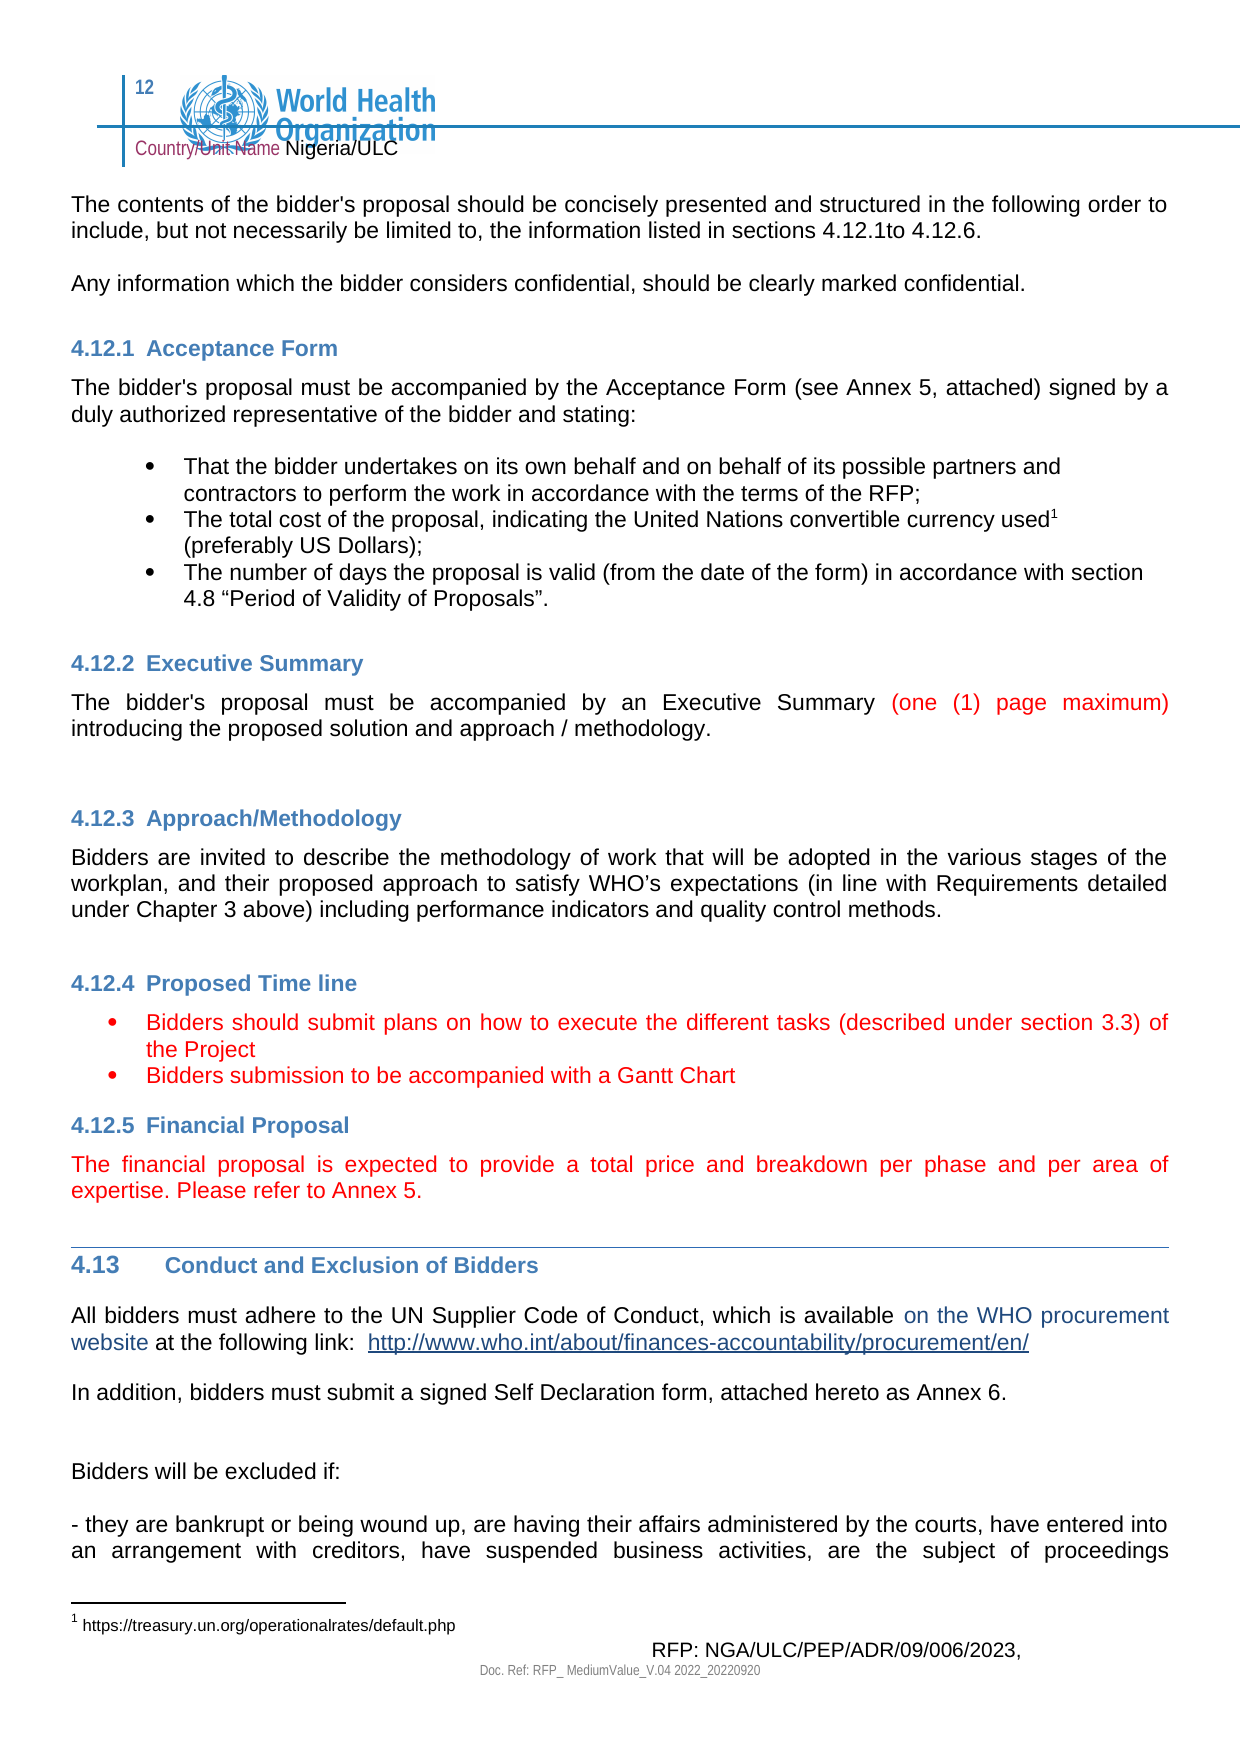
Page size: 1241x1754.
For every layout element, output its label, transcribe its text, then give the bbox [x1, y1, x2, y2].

list Bidders should submit plans on how to execute the different tasks (described under section 3.3) of the Project [108, 1009, 1169, 1062]
text Any information which the bidder considers confidential, should be clearly marked confidential. [71, 270, 1169, 296]
list That the bidder undertakes on its own behalf and on behalf of its possible partners and contractors to perform the work in accordance with the terms of the RFP; [146, 453, 1169, 506]
list Bidders submission to be accompanied with a Gantt Chart [108, 1062, 1169, 1088]
subtitle Acceptance Form [71, 335, 1169, 362]
text The contents of the bidder's proposal should be concisely presented and structured in the following order to include, but not necessarily be limited to, the information listed in sections 4.12.1to 4.12.6. [71, 191, 1169, 244]
picture [237, 144, 242, 154]
picture [180, 128, 435, 154]
text In addition, bidders must submit a signed Self Declaration form, attached hereto as Annex 6. [71, 1379, 1169, 1405]
subtitle Proposed Time line [71, 970, 1169, 997]
subtitle Approach/Methodology [71, 804, 1169, 831]
text Bidders are invited to describe the methodology of work that will be adopted in the various stages of the workplan, and their proposed approach to satisfy WHO’s expectations (in line with Requirements detailed under Chapter 3 above) including performance indicators and quality control methods. [71, 843, 1169, 922]
text The financial proposal is expected to provide a total price and breakdown per phase and per area of expertise. Please refer to Annex 5. [71, 1151, 1169, 1204]
list The total cost of the proposal, indicating the United Nations convertible currency used (preferably US Dollars); [146, 506, 1169, 559]
text The bidder's proposal must be accompanied by an Executive Summary (one (1) page maximum) introducing the proposed solution and approach / methodology. [71, 689, 1169, 742]
text Bidders will be excluded if: [71, 1458, 1169, 1484]
subtitle Executive Summary [71, 650, 1169, 677]
subtitle Conduct and Exclusion of Bidders [71, 1248, 1169, 1278]
text The bidder's proposal must be accompanied by the Acceptance Form (see Annex 5, attached) signed by a duly authorized representative of the bidder and stating: [71, 374, 1169, 427]
picture [180, 75, 435, 125]
list The number of days the proposal is valid (from the date of the form) in accordance with section 4.8 “Period of Validity of Proposals”. [146, 559, 1169, 611]
subtitle Financial Proposal [71, 1112, 1169, 1139]
picture [288, 143, 295, 154]
text All bidders must adhere to the UN Supplier Code of Conduct, which is available on the WHO procurement website at the following link: http://www.who.int/about/finances-accountability/procurement/en/ [71, 1302, 1169, 1355]
